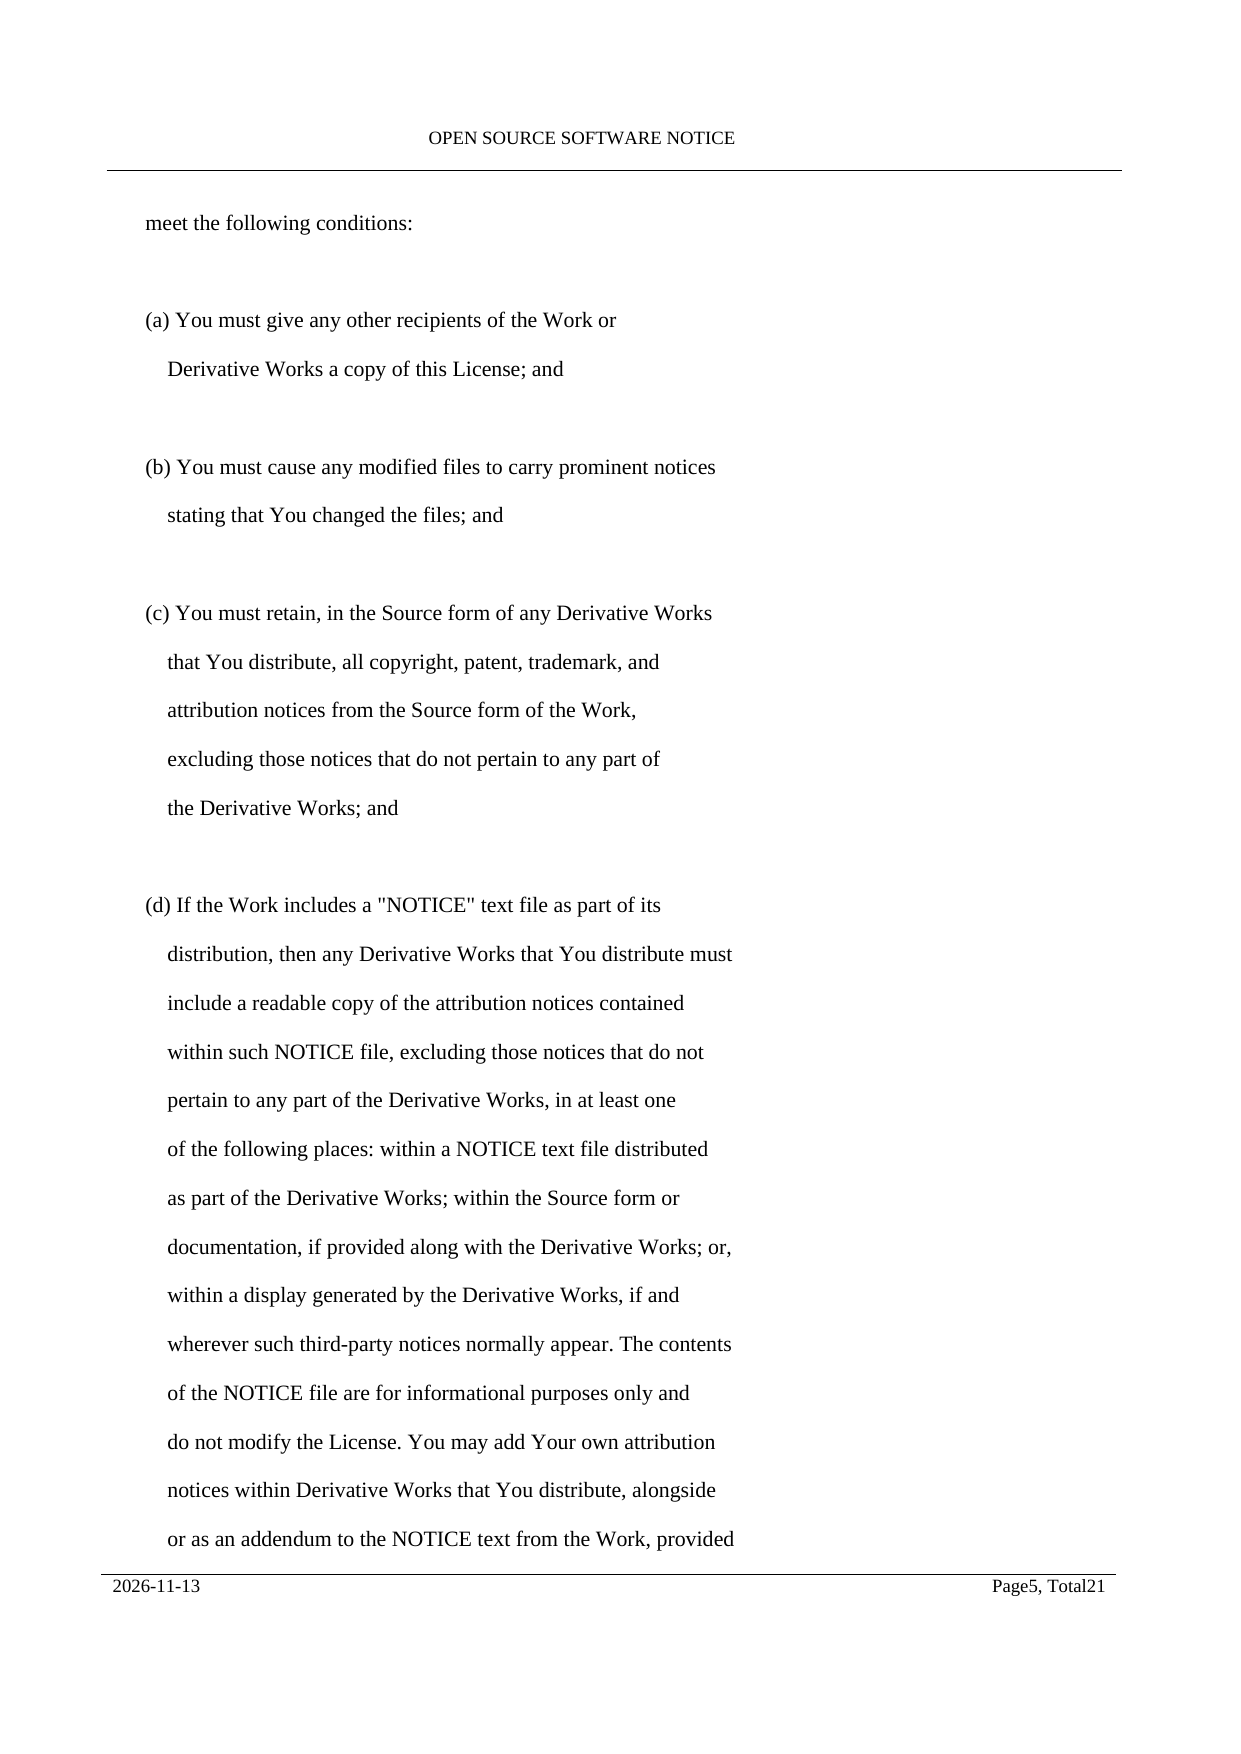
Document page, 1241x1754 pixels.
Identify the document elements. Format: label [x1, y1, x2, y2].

text [112, 206, 1128, 1555]
